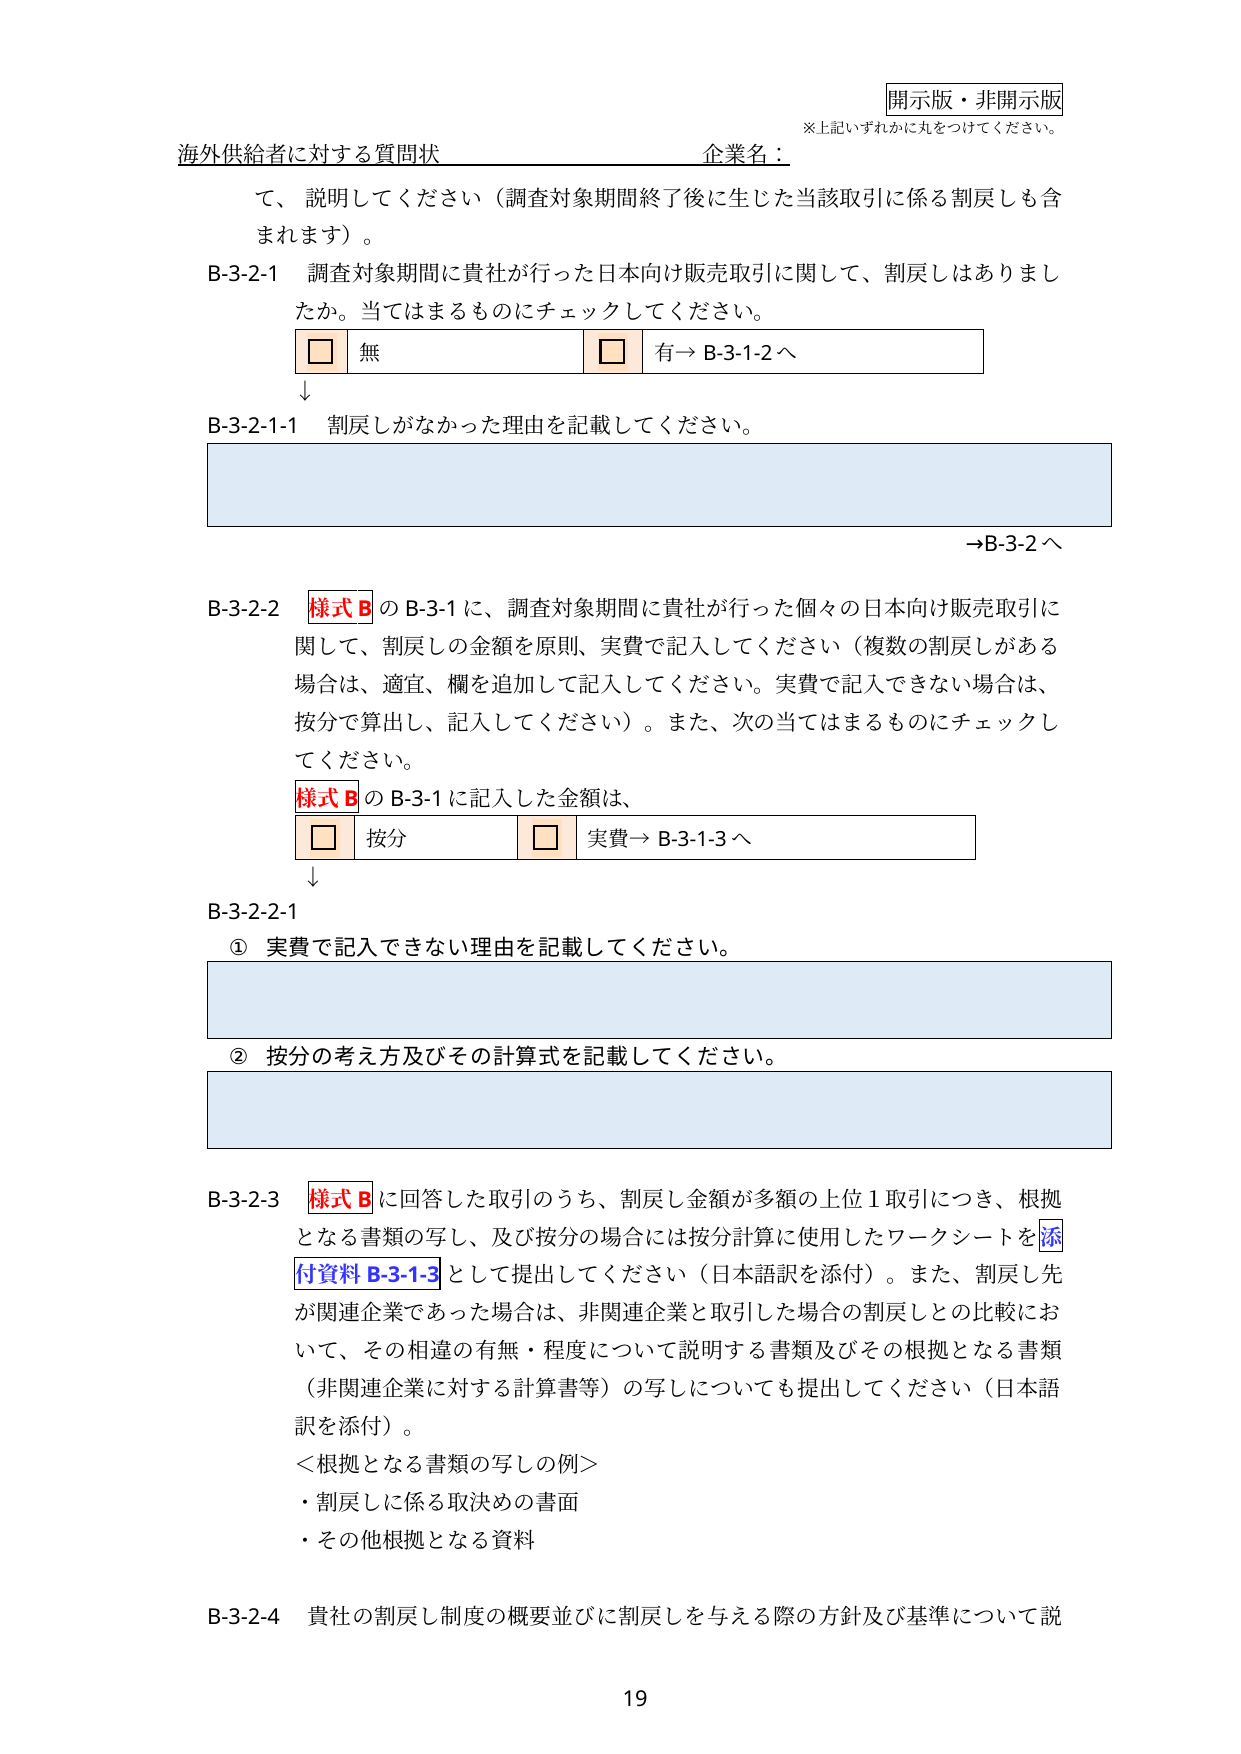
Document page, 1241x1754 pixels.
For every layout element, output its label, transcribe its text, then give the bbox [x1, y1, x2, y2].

table_header 有→ B-3-1-2へ [643, 330, 983, 373]
text ↓ [272, 374, 1063, 405]
table_header [584, 330, 642, 373]
text →B-3-2へ [338, 527, 1063, 558]
table_header 按分 [355, 816, 517, 859]
subtitle 調査対象期間に貴社が行った日本向け販売取引に関して、割戻しはありましたか。当てはまるものにチェックしてください。 [207, 253, 1063, 329]
table_header [208, 444, 1111, 526]
subtitle 割戻しがなかった理由を記載してください。 [207, 405, 1063, 443]
text ↓ [281, 860, 1063, 892]
text ・その他根拠となる資料 [272, 1520, 1063, 1558]
table_header [208, 962, 1111, 1038]
subtitle 様式BのB-3-1に、調査対象期間に貴社が行った個々の日本向け販売取引に関して、割戻しの金額を原則、実費で記入してください（複数の割戻しがある場合は、適宜、欄を追加して記入してください。実費で記入できない場合は、按分で算出し、記入してください）。また、次の当てはまるものにチェックしてください。 [207, 588, 1063, 777]
subtitle 様式Bに回答した取引のうち、割戻し金額が多額の上位１取引につき、根拠となる書類の写し、及び按分の場合には按分計算に使用したワークシートを添付資料B-3-1-3として提出してください（日本語訳を添付）。また、割戻し先が関連企業であった場合は、非関連企業と取引した場合の割戻しとの比較において、その相違の有無・程度について説明する書類及びその根拠となる書類（非関連企業に対する計算書等）の写しについても提出してください（日本語訳を添付）。 [207, 1179, 1063, 1444]
table_header 実費→ B-3-1-3へ [577, 816, 975, 859]
table_header [518, 816, 576, 859]
table_header [296, 330, 347, 373]
table_header [208, 1072, 1111, 1148]
text 様式BのB-3-1に記入した金額は、 [229, 777, 1063, 815]
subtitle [207, 178, 1063, 253]
text ＜根拠となる書類の写しの例＞ [251, 1444, 1063, 1482]
list 実費で記入できない理由を記載してください。 [229, 929, 1063, 961]
table_header 無 [348, 330, 583, 373]
table_header [296, 816, 354, 859]
text ・割戻しに係る取決めの書面 [272, 1482, 1063, 1520]
list 按分の考え方及びその計算式を記載してください。 [229, 1039, 1063, 1071]
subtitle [207, 1596, 1063, 1634]
